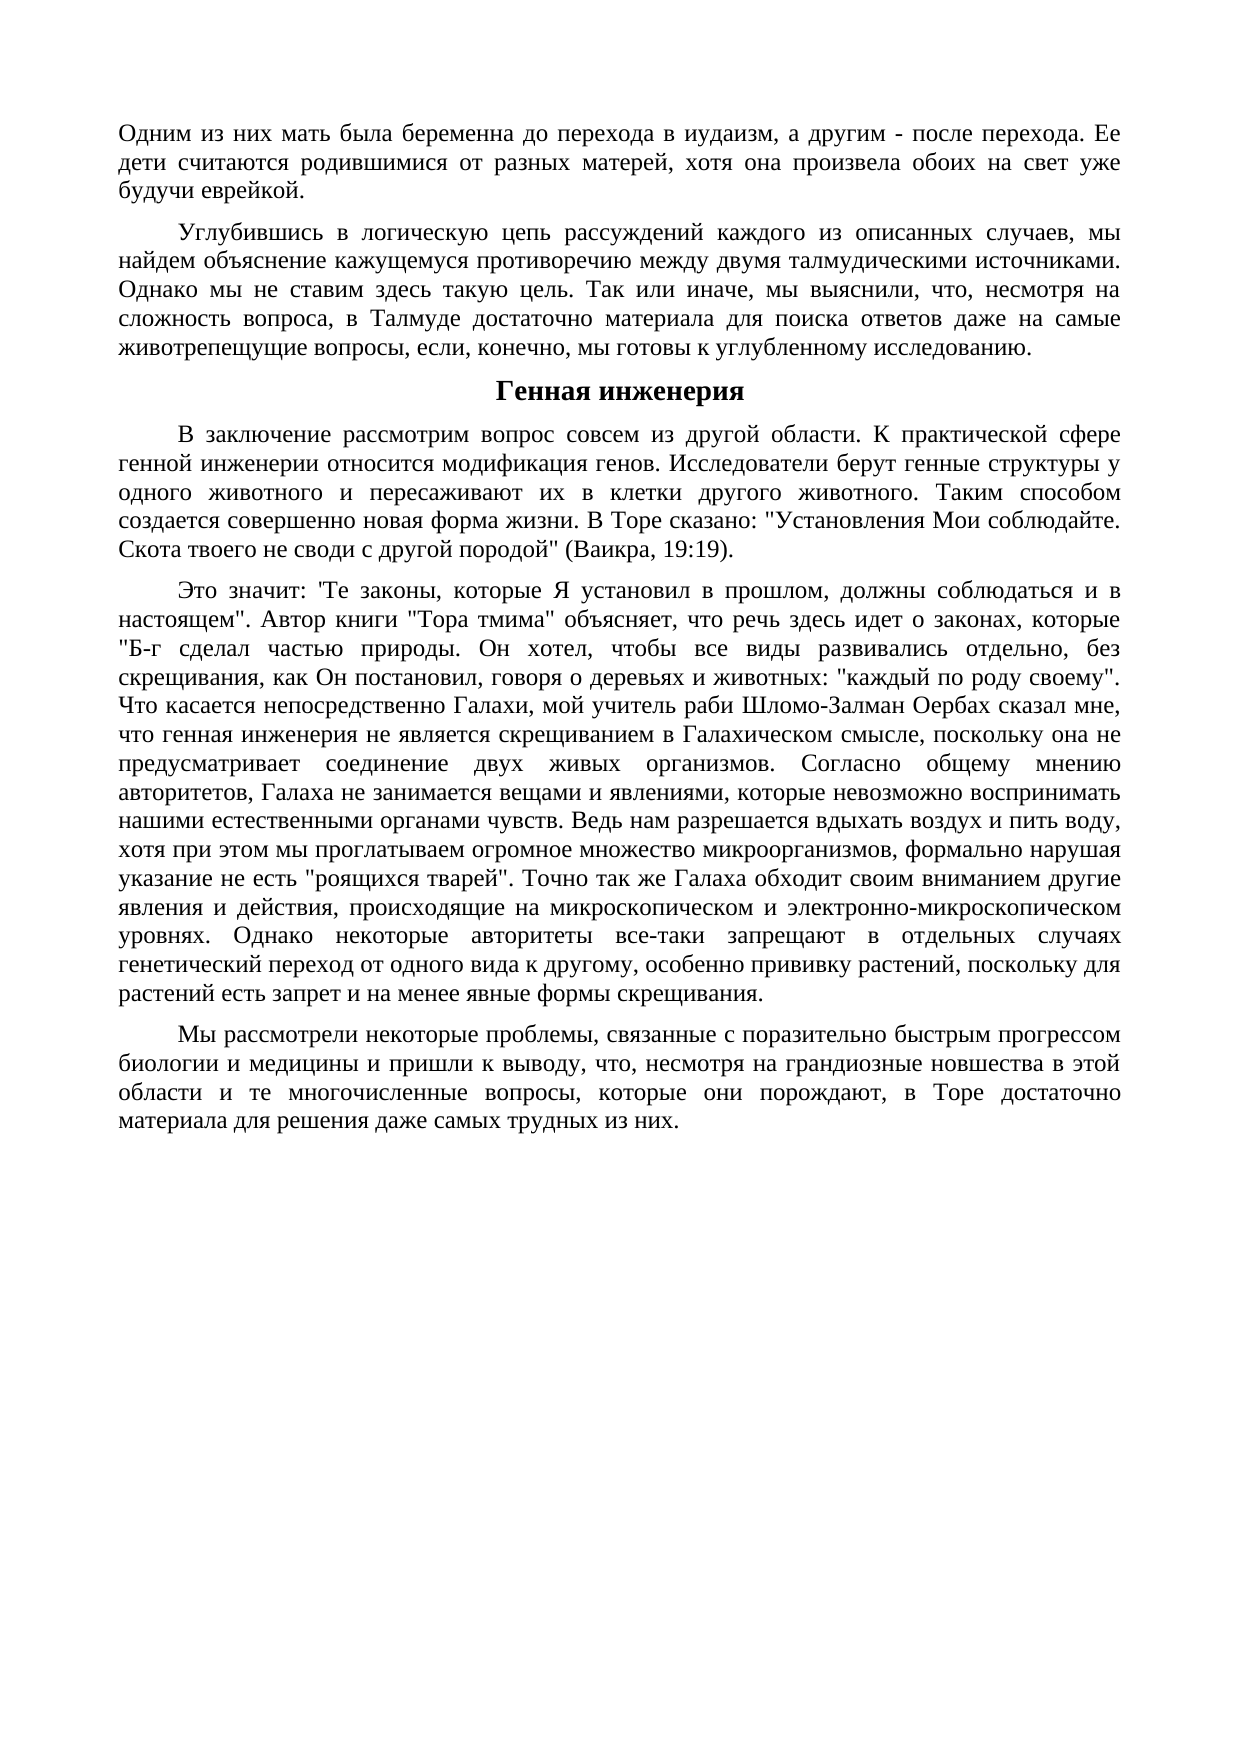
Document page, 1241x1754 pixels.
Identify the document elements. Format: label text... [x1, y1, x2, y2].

text Генная инженерия [118, 373, 1122, 407]
text Это значит: 'Те законы, которые Я установил в прошлом, должны соблюдаться и в настоящем". Автор книги "Тора тмима" объясняет, что речь здесь идет о законах, которые "Б-г сделал частью природы. Он хотел, чтобы все виды развивались отдельно, без скрещивания, как Он постановил, говоря о деревьях и животных: "каждый по роду своему". Что касается непосредственно Галахи, мой учитель раби Шломо-Залман Оербах сказал мне, что генная инженерия не является скрещиванием в Галахическом смысле, поскольку она не предусматривает соединение двух живых организмов. Согласно общему мнению авторитетов, Галаха не занимается вещами и явлениями, которые невозможно воспринимать нашими естественными органами чувств. Ведь нам разрешается вдыхать воздух и пить воду, хотя при этом мы проглатываем огромное множество микроорганизмов, формально нарушая указание не есть "роящихся тварей". Точно так же Галаха обходит своим вниманием другие явления и действия, происходящие на микроскопическом и электронно-микроскопическом уровнях. Однако некоторые авторитеты все-таки запрещают в отдельных случаях генетический переход от одного вида к другому, особенно прививку растений, поскольку для растений есть запрет и на менее явные формы скрещивания. [118, 575, 1122, 1007]
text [118, 118, 1122, 204]
text Мы рассмотрели некоторые проблемы, связанные с поразительно быстрым прогрессом биологии и медицины и пришли к выводу, что, несмотря на грандиозные новшества в этой области и те многочисленные вопросы, которые они порождают, в Торе достаточно материала для решения даже самых трудных из них. [118, 1019, 1122, 1134]
text В заключение рассмотрим вопрос совсем из другой области. К практической сфере генной инженерии относится модификация генов. Исследователи берут генные структуры у одного животного и пересаживают их в клетки другого животного. Таким способом создается совершенно новая форма жизни. В Торе сказано: "Установления Мои соблюдайте. Скота твоего не своди с другой породой" (Ваикра, 19:19). [118, 419, 1122, 563]
text Углубившись в логическую цепь рассуждений каждого из описанных случаев, мы найдем объяснение кажущемуся противоречию между двумя талмудическими источниками. Однако мы не ставим здесь такую цель. Так или иначе, мы выяснили, что, несмотря на сложность вопроса, в Талмуде достаточно материала для поиска ответов даже на самые животрепещущие вопросы, если, конечно, мы готовы к углубленному исследованию. [118, 217, 1122, 361]
